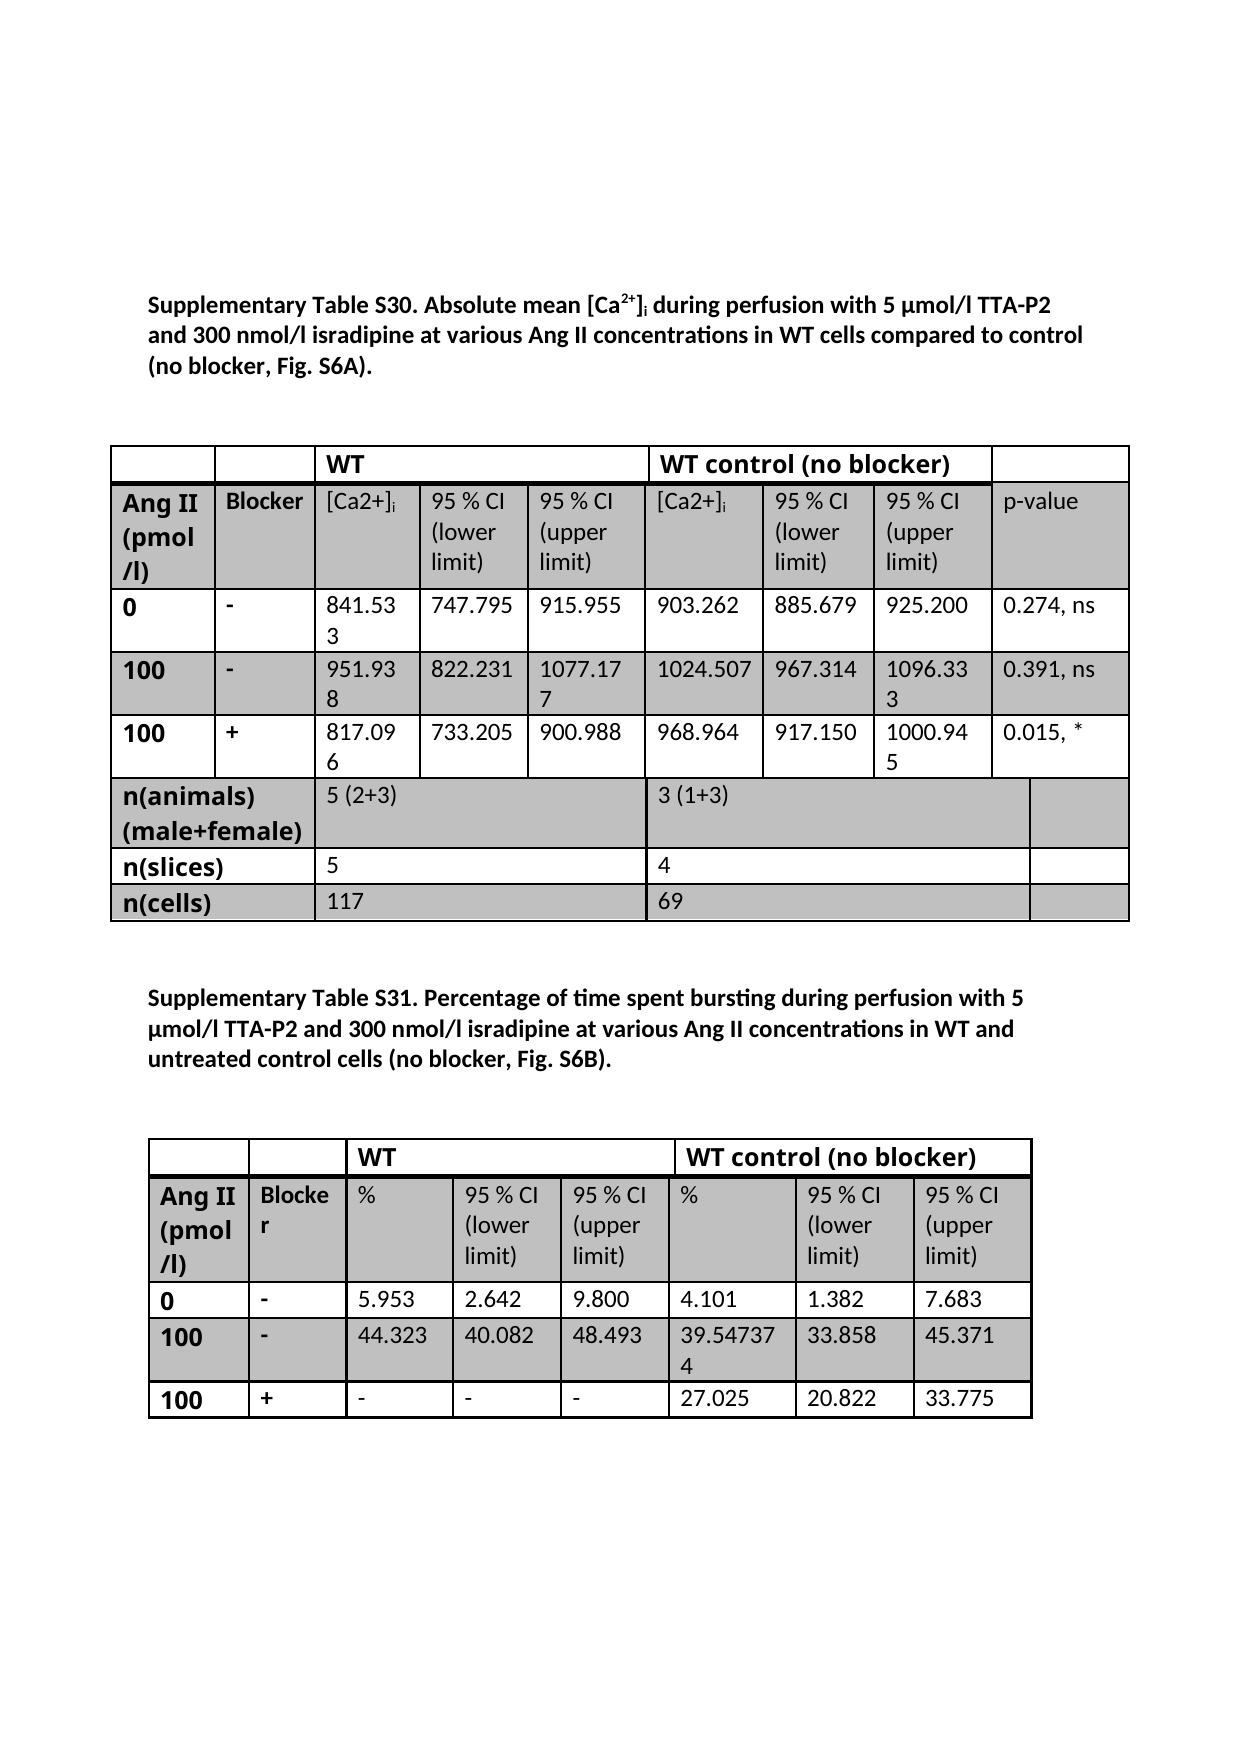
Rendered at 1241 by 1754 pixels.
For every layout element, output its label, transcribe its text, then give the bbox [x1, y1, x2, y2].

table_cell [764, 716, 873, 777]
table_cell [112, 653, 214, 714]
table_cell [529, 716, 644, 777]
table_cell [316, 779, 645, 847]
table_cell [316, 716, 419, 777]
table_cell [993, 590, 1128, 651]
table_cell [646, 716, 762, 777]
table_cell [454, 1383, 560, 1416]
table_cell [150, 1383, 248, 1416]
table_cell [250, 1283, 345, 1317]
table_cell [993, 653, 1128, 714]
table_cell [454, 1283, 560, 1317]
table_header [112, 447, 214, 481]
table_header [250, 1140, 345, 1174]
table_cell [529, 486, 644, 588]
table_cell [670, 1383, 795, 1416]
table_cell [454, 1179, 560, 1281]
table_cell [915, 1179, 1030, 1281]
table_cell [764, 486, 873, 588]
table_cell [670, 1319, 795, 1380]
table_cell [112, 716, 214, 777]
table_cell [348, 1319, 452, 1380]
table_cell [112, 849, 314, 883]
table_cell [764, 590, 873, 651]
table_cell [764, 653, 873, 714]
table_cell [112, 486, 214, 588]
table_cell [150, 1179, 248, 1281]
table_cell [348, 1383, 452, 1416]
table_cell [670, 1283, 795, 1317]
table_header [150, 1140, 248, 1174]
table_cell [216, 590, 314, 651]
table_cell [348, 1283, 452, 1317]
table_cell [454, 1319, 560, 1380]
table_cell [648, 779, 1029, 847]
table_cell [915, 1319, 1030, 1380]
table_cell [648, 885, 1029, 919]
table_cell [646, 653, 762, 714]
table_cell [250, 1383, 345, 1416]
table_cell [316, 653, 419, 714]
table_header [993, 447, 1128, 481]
text Supplementary Table S31. Percentage of time spent bursting during perfusion with 5 µmol/l TTA-P2 and 300 nmol/l isradipine at various Ang II concentrations in WT and untreated control cells (no blocker, Fig. S6B). [148, 983, 1093, 1074]
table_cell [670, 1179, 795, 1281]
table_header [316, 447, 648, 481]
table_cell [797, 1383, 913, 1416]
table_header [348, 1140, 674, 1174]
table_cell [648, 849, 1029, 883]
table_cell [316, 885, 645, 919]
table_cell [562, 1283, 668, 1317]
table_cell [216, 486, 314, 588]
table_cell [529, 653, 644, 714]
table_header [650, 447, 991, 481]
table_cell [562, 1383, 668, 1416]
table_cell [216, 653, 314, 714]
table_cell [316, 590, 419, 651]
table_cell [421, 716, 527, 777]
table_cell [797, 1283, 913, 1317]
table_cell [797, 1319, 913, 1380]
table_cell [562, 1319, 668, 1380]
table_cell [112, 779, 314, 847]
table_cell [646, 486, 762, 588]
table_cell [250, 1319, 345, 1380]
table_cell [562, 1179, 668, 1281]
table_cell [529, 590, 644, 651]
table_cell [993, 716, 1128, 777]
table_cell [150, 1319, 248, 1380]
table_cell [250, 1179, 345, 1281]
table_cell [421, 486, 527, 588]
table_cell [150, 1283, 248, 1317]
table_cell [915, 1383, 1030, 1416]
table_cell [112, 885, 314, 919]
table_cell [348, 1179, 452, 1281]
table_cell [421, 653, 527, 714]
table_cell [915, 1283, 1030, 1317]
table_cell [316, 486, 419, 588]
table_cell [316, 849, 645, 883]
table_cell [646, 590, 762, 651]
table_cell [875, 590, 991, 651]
text Supplementary Table S30. Absolute mean [Ca2+]i during perfusion with 5 µmol/l TTA-P2 and 300 nmol/l isradipine at various Ang II concentrations in WT cells compared to control (no blocker, Fig. S6A). [148, 289, 1093, 381]
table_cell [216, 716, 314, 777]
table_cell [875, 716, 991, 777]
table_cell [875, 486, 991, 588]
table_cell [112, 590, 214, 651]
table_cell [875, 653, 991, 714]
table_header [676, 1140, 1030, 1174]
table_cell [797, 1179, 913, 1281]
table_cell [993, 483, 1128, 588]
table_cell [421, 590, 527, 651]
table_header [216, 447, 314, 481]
